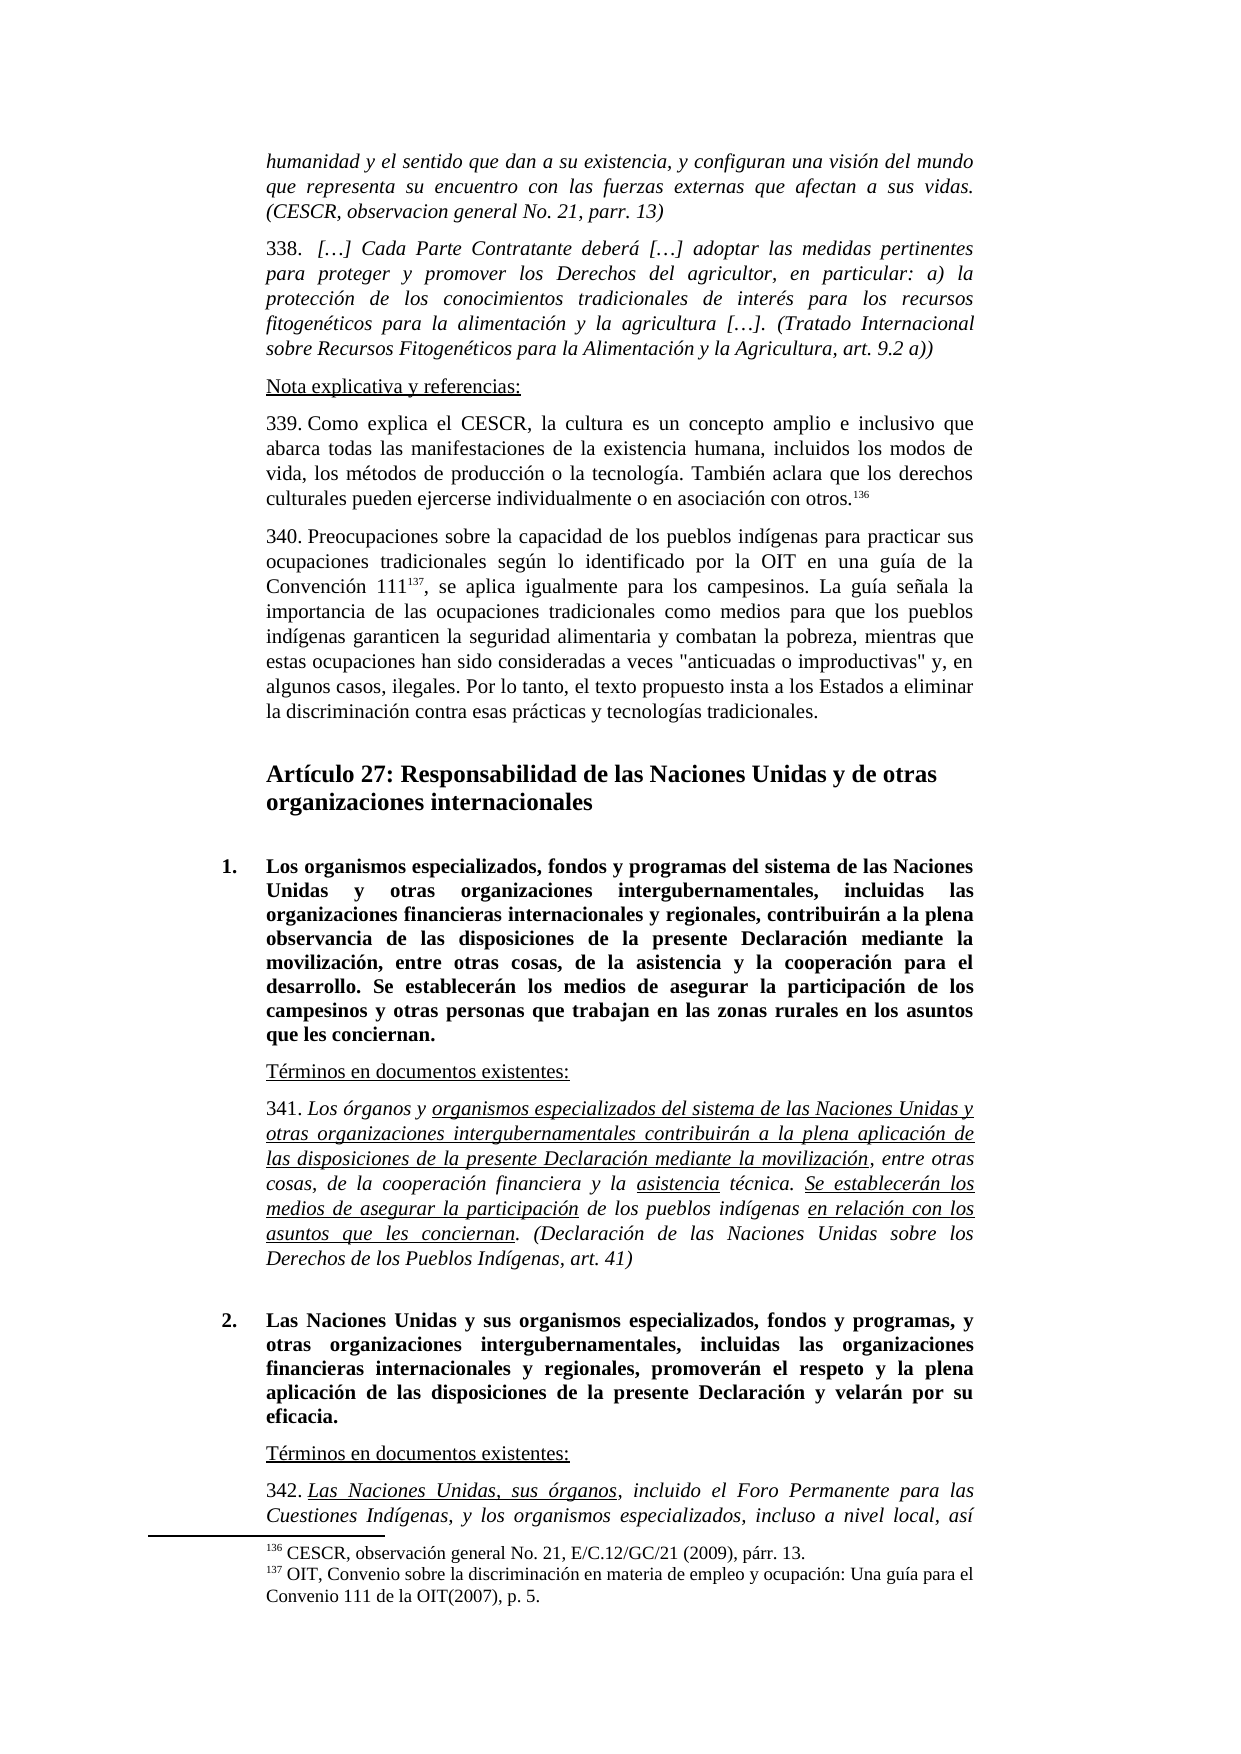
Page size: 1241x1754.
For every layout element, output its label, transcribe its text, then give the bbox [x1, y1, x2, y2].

text […] Cada Parte Contratante deberá […] adoptar las medidas pertinentes para proteger y promover los Derechos del agricultor, en particular: a) la protección de los conocimientos tradicionales de interés para los recursos fitogenéticos para la alimentación y la agricultura […]. (Tratado Internacional sobre Recursos Fitogenéticos para la Alimentación y la Agricultura, art. 9.2 a)) [266, 235, 974, 360]
subtitle Artículo 27: Responsabilidad de las Naciones Unidas y de otras organizaciones internacionales [148, 760, 974, 816]
text Como explica el CESCR, la cultura es un concepto amplio e inclusivo que abarca todas las manifestaciones de la existencia humana, incluidos los modos de vida, los métodos de producción o la tecnología. También aclara que los derechos culturales pueden ejercerse individualmente o en asociación con otros. [266, 410, 974, 510]
text 1. Los organismos especializados, fondos y programas del sistema de las Naciones Unidas y otras organizaciones intergubernamentales, incluidas las organizaciones financieras internacionales y regionales, contribuirán a la plena observancia de las disposiciones de la presente Declaración mediante la movilización, entre otras cosas, de la asistencia y la cooperación para el desarrollo. Se establecerán los medios de asegurar la participación de los campesinos y otras personas que trabajan en las zonas rurales en los asuntos que les conciernan. [221, 854, 974, 1046]
text Nota explicativa y referencias: [192, 373, 974, 398]
text Términos en documentos existentes: [266, 1059, 974, 1083]
text Preocupaciones sobre la capacidad de los pueblos indígenas para practicar sus ocupaciones tradicionales según lo identificado por la OIT en una guía de la Convención 111, se aplica igualmente para los campesinos. La guía señala la importancia de las ocupaciones tradicionales como medios para que los pueblos indígenas garanticen la seguridad alimentaria y combatan la pobreza, mientras que estas ocupaciones han sido consideradas a veces "anticuadas o improductivas" y, en algunos casos, ilegales. Por lo tanto, el texto propuesto insta a los Estados a eliminar la discriminación contra esas prácticas y tecnologías tradicionales. [266, 523, 974, 723]
text Los órganos y organismos especializados del sistema de las Naciones Unidas y otras organizaciones intergubernamentales contribuirán a la plena aplicación de las disposiciones de la presente Declaración mediante la movilización, entre otras cosas, de la cooperación financiera y la asistencia técnica. Se establecerán los medios de asegurar la participación de los pueblos indígenas en relación con los asuntos que les conciernan. (Declaración de las Naciones Unidas sobre los Derechos de los Pueblos Indígenas, art. 41) [266, 1143, 974, 1270]
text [266, 148, 974, 223]
text Términos en documentos existentes: [266, 1441, 974, 1465]
text Los órganos y organismos especializados del sistema de las Naciones Unidas y otras organizaciones intergubernamentales contribuirán a la plena aplicación de las disposiciones de la presente Declaración mediante la movilización, entre otras cosas, de la cooperación financiera y la asistencia técnica. Se establecerán los medios de asegurar la participación de los pueblos indígenas en relación con los asuntos que les conciernan. (Declaración de las Naciones Unidas sobre los Derechos de los Pueblos Indígenas, art. 41) [266, 1095, 974, 1142]
text 2. Las Naciones Unidas y sus organismos especializados, fondos y programas, y otras organizaciones intergubernamentales, incluidas las organizaciones financieras internacionales y regionales, promoverán el respeto y la plena aplicación de las disposiciones de la presente Declaración y velarán por su eficacia. [221, 1308, 974, 1428]
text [266, 1477, 974, 1527]
